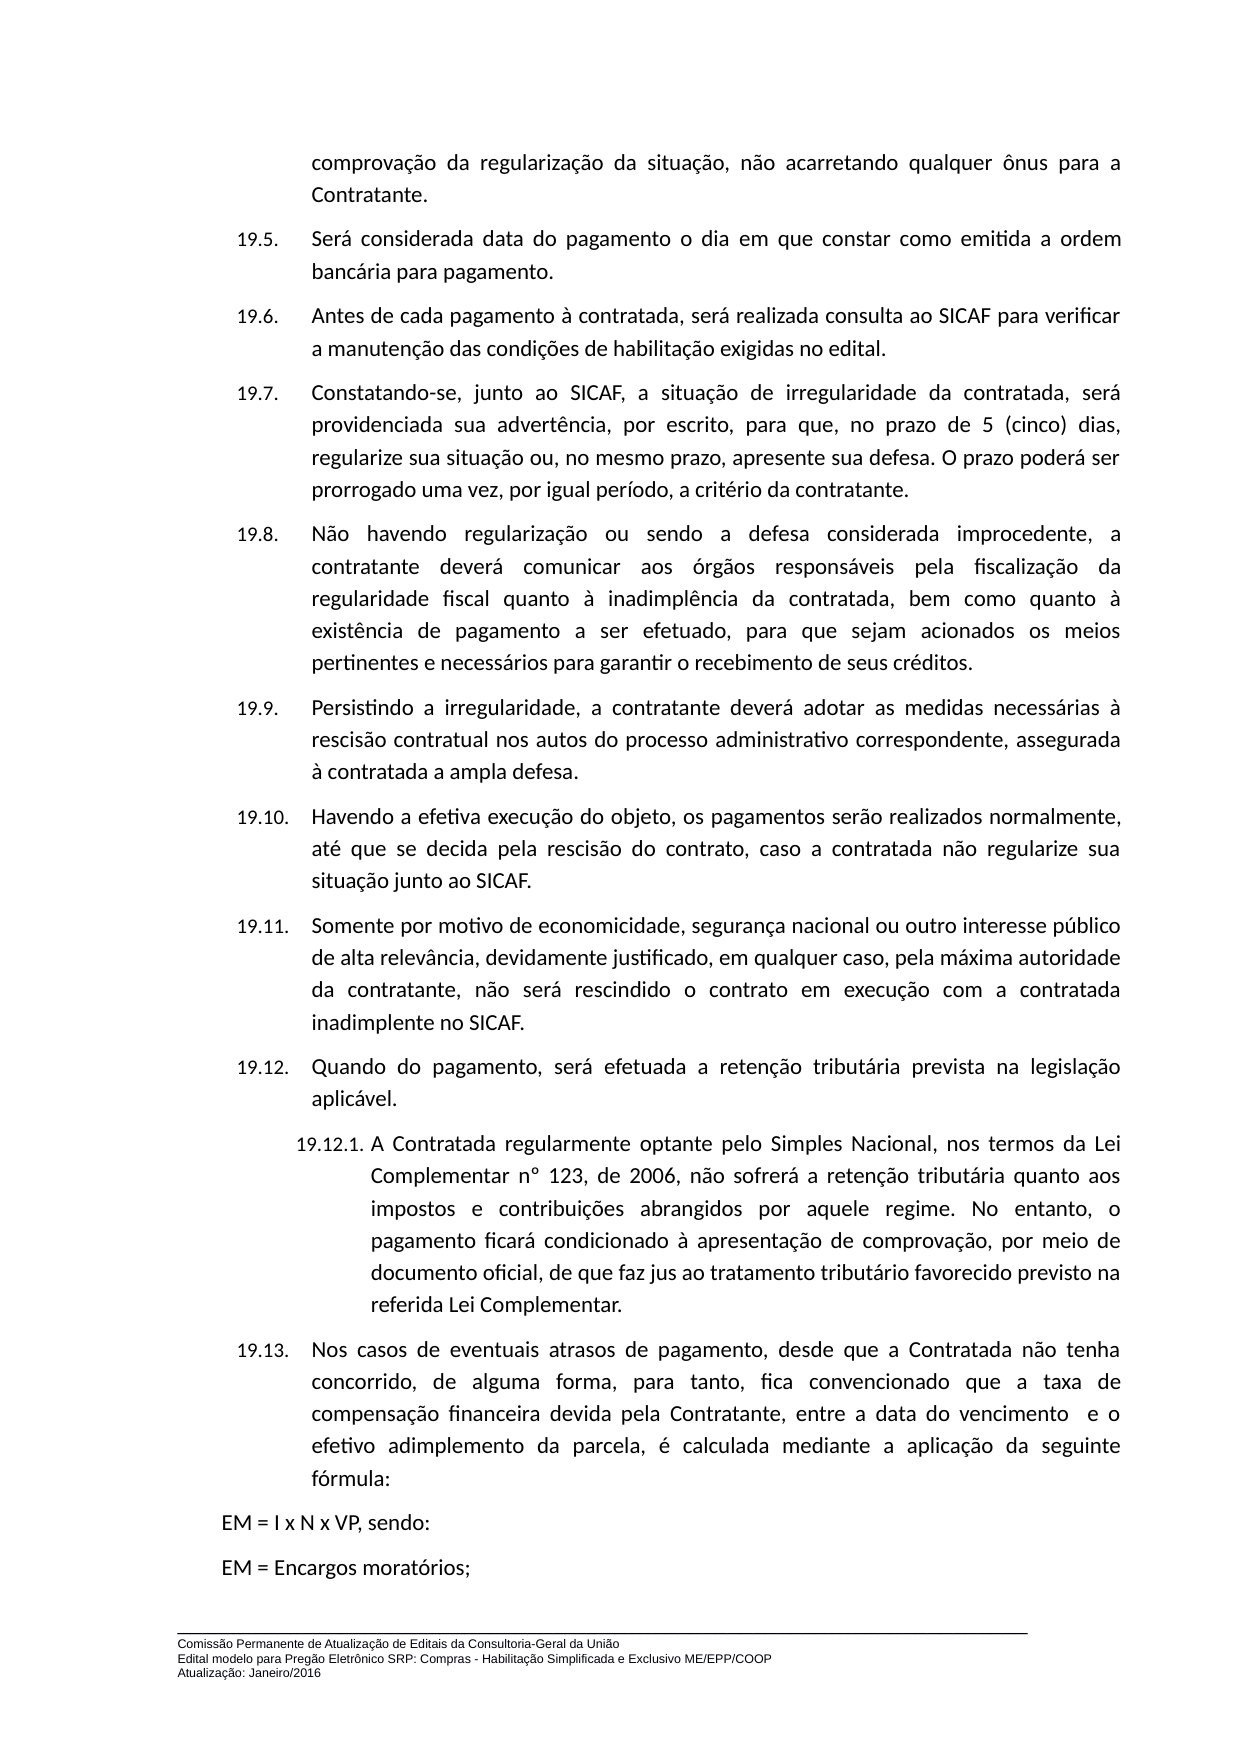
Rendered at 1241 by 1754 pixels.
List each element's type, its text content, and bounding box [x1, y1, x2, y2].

list Não havendo regularização ou sendo a defesa considerada improcedente, a contratante deverá comunicar aos órgãos responsáveis pela fiscalização da regularidade fiscal quanto à inadimplência da contratada, bem como quanto à existência de pagamento a ser efetuado, para que sejam acionados os meios pertinentes e necessários para garantir o recebimento de seus créditos. [236, 519, 1122, 676]
text EM = I x N x VP, sendo: [221, 1508, 1122, 1536]
list Constatando-se, junto ao SICAF, a situação de irregularidade da contratada, será providenciada sua advertência, por escrito, para que, no prazo de 5 (cinco) dias, regularize sua situação ou, no mesmo prazo, apresente sua defesa. O prazo poderá ser prorrogado uma vez, por igual período, a critério da contratante. [236, 378, 1122, 503]
list Nos casos de eventuais atrasos de pagamento, desde que a Contratada não tenha concorrido, de alguma forma, para tanto, fica convencionado que a taxa de compensação financeira devida pela Contratante, entre a data do vencimento e o efetivo adimplemento da parcela, é calculada mediante a aplicação da seguinte fórmula: [236, 1335, 1122, 1492]
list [236, 148, 1122, 208]
list Havendo a efetiva execução do objeto, os pagamentos serão realizados normalmente, até que se decida pela rescisão do contrato, caso a contratada não regularize sua situação junto ao SICAF. [236, 802, 1122, 894]
list Será considerada data do pagamento o dia em que constar como emitida a ordem bancária para pagamento. [236, 224, 1122, 285]
list Persistindo a irregularidade, a contratante deverá adotar as medidas necessárias à rescisão contratual nos autos do processo administrativo correspondente, assegurada à contratada a ampla defesa. [236, 693, 1122, 785]
list Quando do pagamento, será efetuada a retenção tributária prevista na legislação aplicável. [236, 1052, 1122, 1113]
list Somente por motivo de economicidade, segurança nacional ou outro interesse público de alta relevância, devidamente justificado, em qualquer caso, pela máxima autoridade da contratante, não será rescindido o contrato em execução com a contratada inadimplente no SICAF. [236, 911, 1122, 1036]
list A Contratada regularmente optante pelo Simples Nacional, nos termos da Lei Complementar nº 123, de 2006, não sofrerá a retenção tributária quanto aos impostos e contribuições abrangidos por aquele regime. No entanto, o pagamento ficará condicionado à apresentação de comprovação, por meio de documento oficial, de que faz jus ao tratamento tributário favorecido previsto na referida Lei Complementar. [296, 1129, 1122, 1318]
list Antes de cada pagamento à contratada, será realizada consulta ao SICAF para verificar a manutenção das condições de habilitação exigidas no edital. [236, 301, 1122, 362]
text EM = Encargos moratórios; [221, 1553, 1122, 1581]
